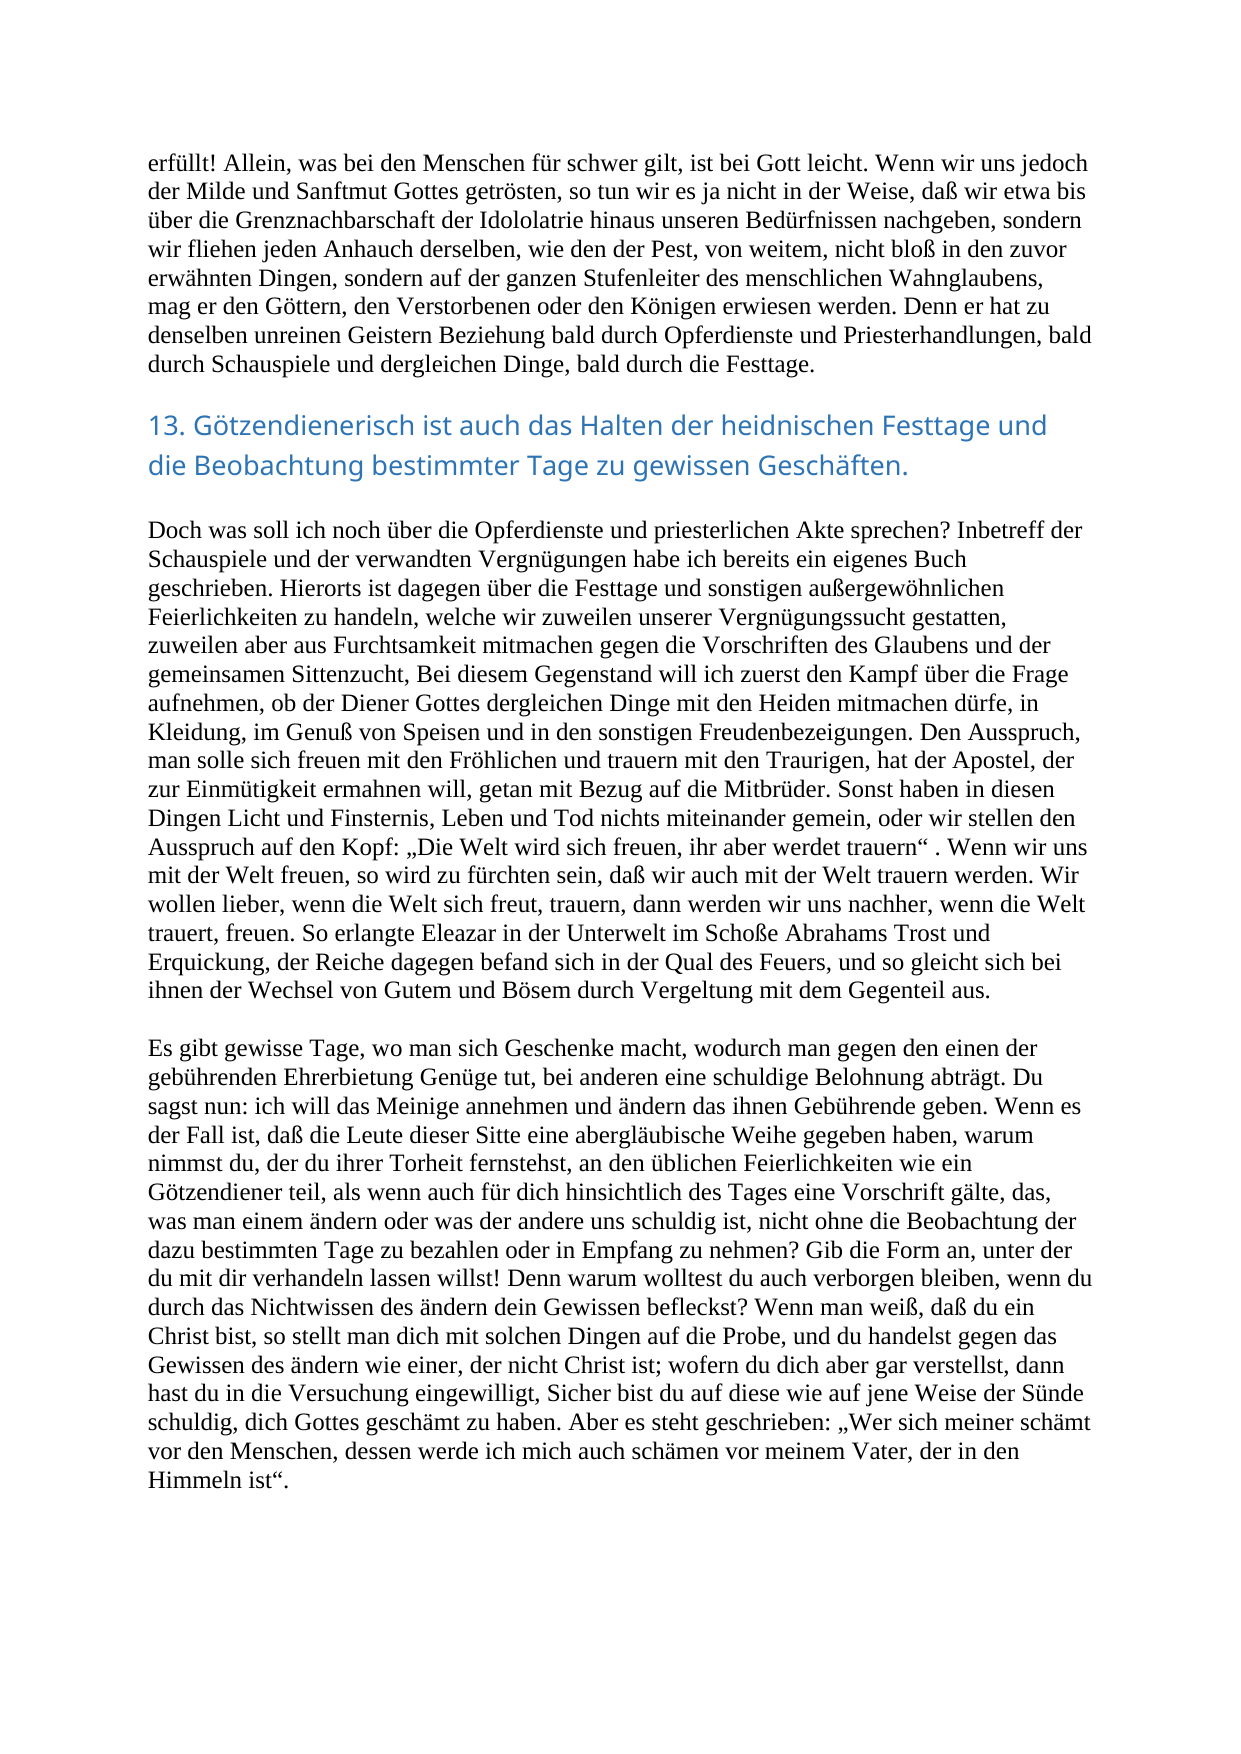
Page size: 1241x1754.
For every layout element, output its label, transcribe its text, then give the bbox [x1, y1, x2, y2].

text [148, 148, 1093, 378]
text Doch was soll ich noch über die Opferdienste und priesterlichen Akte sprechen? Inbetreff der Schauspiele und der verwandten Vergnügungen habe ich bereits ein eigenes Buch geschrieben. Hierorts ist dagegen über die Festtage und sonstigen außergewöhnlichen Feierlichkeiten zu handeln, welche wir zuweilen unserer Vergnügungssucht gestatten, zuweilen aber aus Furchtsamkeit mitmachen gegen die Vorschriften des Glaubens und der gemeinsamen Sittenzucht, Bei diesem Gegenstand will ich zuerst den Kampf über die Frage aufnehmen, ob der Diener Gottes dergleichen Dinge mit den Heiden mitmachen dürfe, in Kleidung, im Genuß von Speisen und in den sonstigen Freudenbezeigungen. Den Ausspruch, man solle sich freuen mit den Fröhlichen und trauern mit den Traurigen, hat der Apostel, der zur Einmütigkeit ermahnen will, getan mit Bezug auf die Mitbrüder. Sonst haben in diesen Dingen Licht und Finsternis, Leben und Tod nichts miteinander gemein, oder wir stellen den Ausspruch auf den Kopf: „Die Welt wird sich freuen, ihr aber werdet trauern“ . Wenn wir uns mit der Welt freuen, so wird zu fürchten sein, daß wir auch mit der Welt trauern werden. Wir wollen lieber, wenn die Welt sich freut, trauern, dann werden wir uns nachher, wenn die Welt trauert, freuen. So erlangte Eleazar in der Unterwelt im Schoße Abrahams Trost und Erquickung, der Reiche dagegen befand sich in der Qual des Feuers, und so gleicht sich bei ihnen der Wechsel von Gutem und Bösem durch Vergeltung mit dem Gegenteil aus. [148, 516, 1093, 1004]
subtitle 13. Götzendienerisch ist auch das Halten der heidnischen Festtage und die Beobachtung bestimmter Tage zu gewissen Geschäften. [148, 407, 1093, 483]
text Es gibt gewisse Tage, wo man sich Geschenke macht, wodurch man gegen den einen der gebührenden Ehrerbietung Genüge tut, bei anderen eine schuldige Belohnung abträgt. Du sagst nun: ich will das Meinige annehmen und ändern das ihnen Gebührende geben. Wenn es der Fall ist, daß die Leute dieser Sitte eine abergläubische Weihe gegeben haben, warum nimmst du, der du ihrer Torheit fernstehst, an den üblichen Feierlichkeiten wie ein Götzendiener teil, als wenn auch für dich hinsichtlich des Tages eine Vorschrift gälte, das, was man einem ändern oder was der andere uns schuldig ist, nicht ohne die Beobachtung der dazu bestimmten Tage zu bezahlen oder in Empfang zu nehmen? Gib die Form an, unter der du mit dir verhandeln lassen willst! Denn warum wolltest du auch verborgen bleiben, wenn du durch das Nichtwissen des ändern dein Gewissen befleckst? Wenn man weiß, daß du ein Christ bist, so stellt man dich mit solchen Dingen auf die Probe, und du handelst gegen das Gewissen des ändern wie einer, der nicht Christ ist; wofern du dich aber gar verstellst, dann hast du in die Versuchung eingewilligt, Sicher bist du auf diese wie auf jene Weise der Sünde schuldig, dich Gottes geschämt zu haben. Aber es steht geschrieben: „Wer sich meiner schämt vor den Menschen, dessen werde ich mich auch schämen vor meinem Vater, der in den Himmeln ist“. [148, 1033, 1093, 1493]
